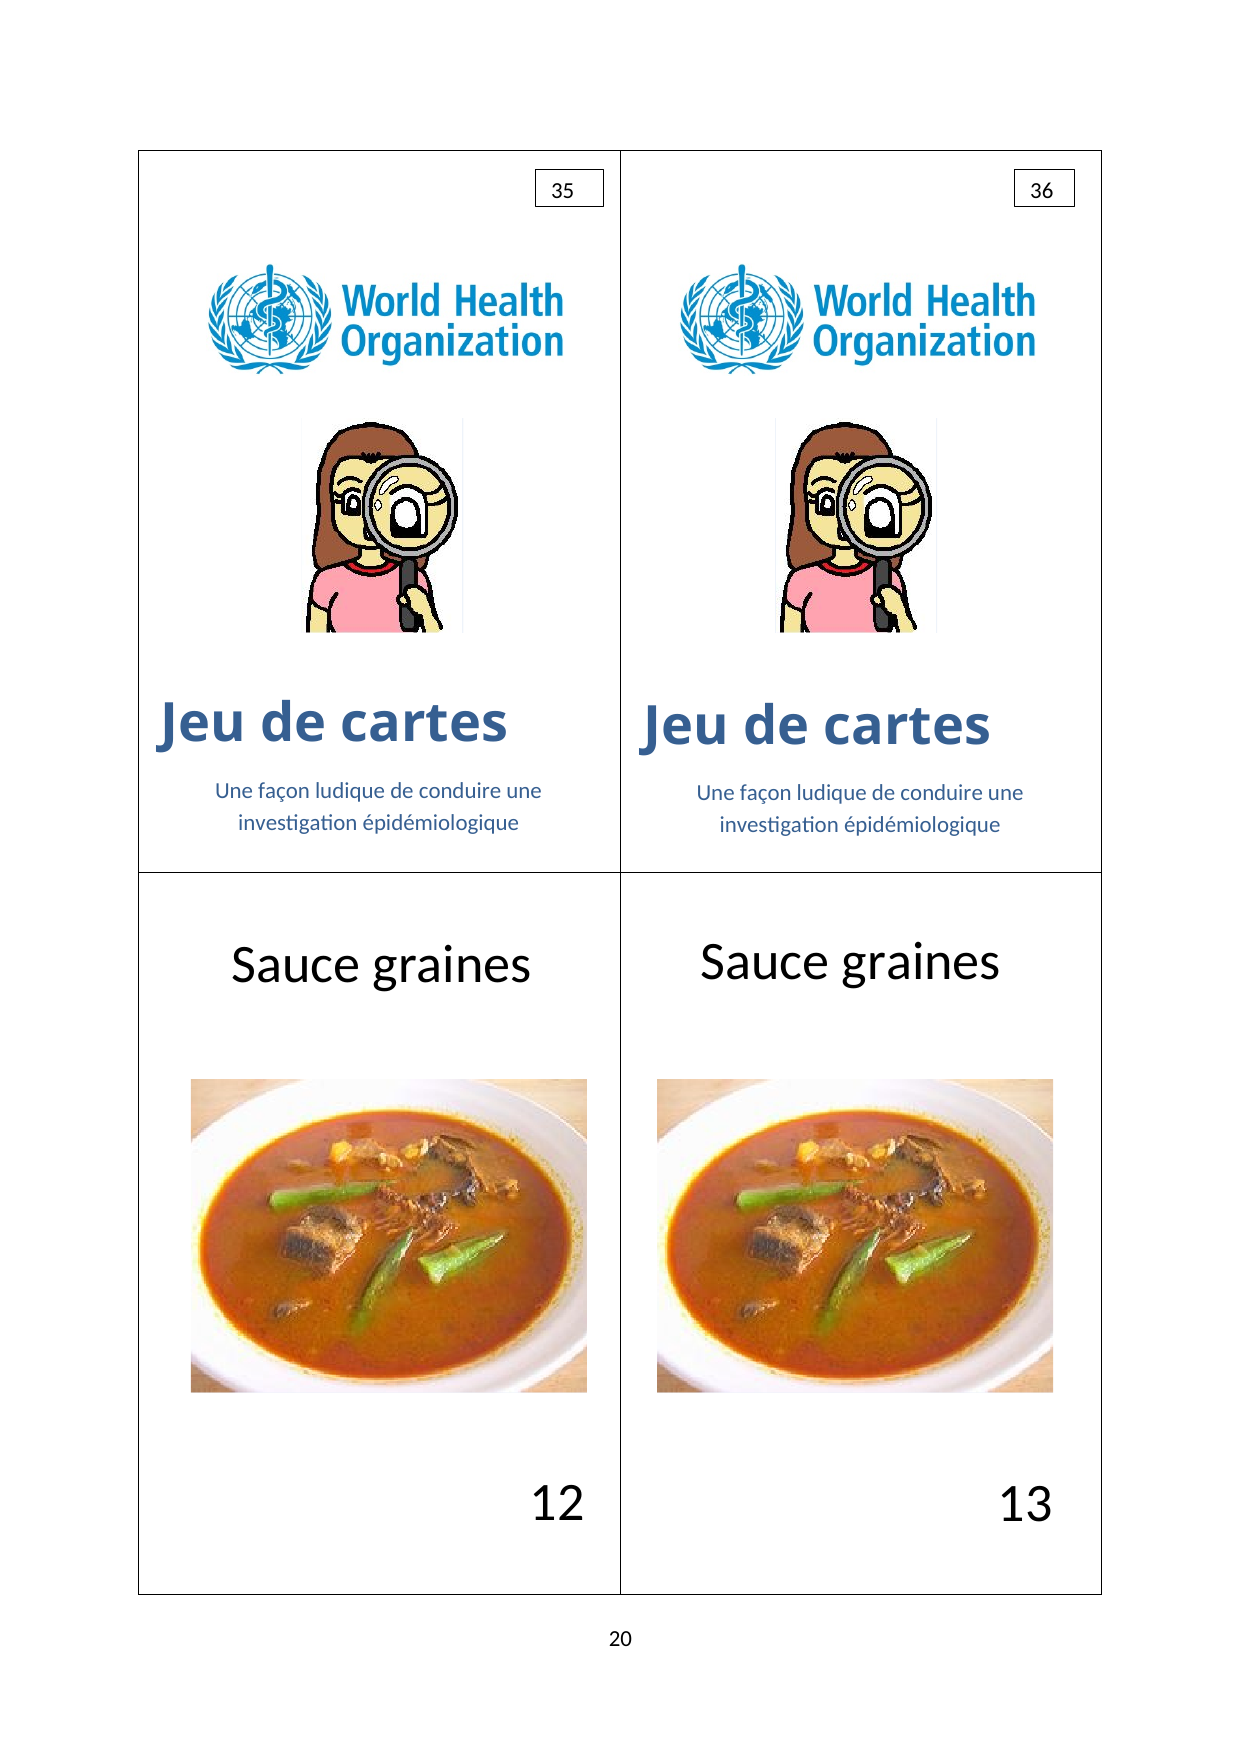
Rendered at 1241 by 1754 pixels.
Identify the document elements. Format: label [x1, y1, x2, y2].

table_cell [621, 873, 1101, 1594]
table_cell [139, 151, 620, 872]
table_cell [139, 873, 620, 1594]
picture [678, 263, 1036, 376]
picture [206, 263, 564, 376]
table_cell [621, 151, 1101, 872]
